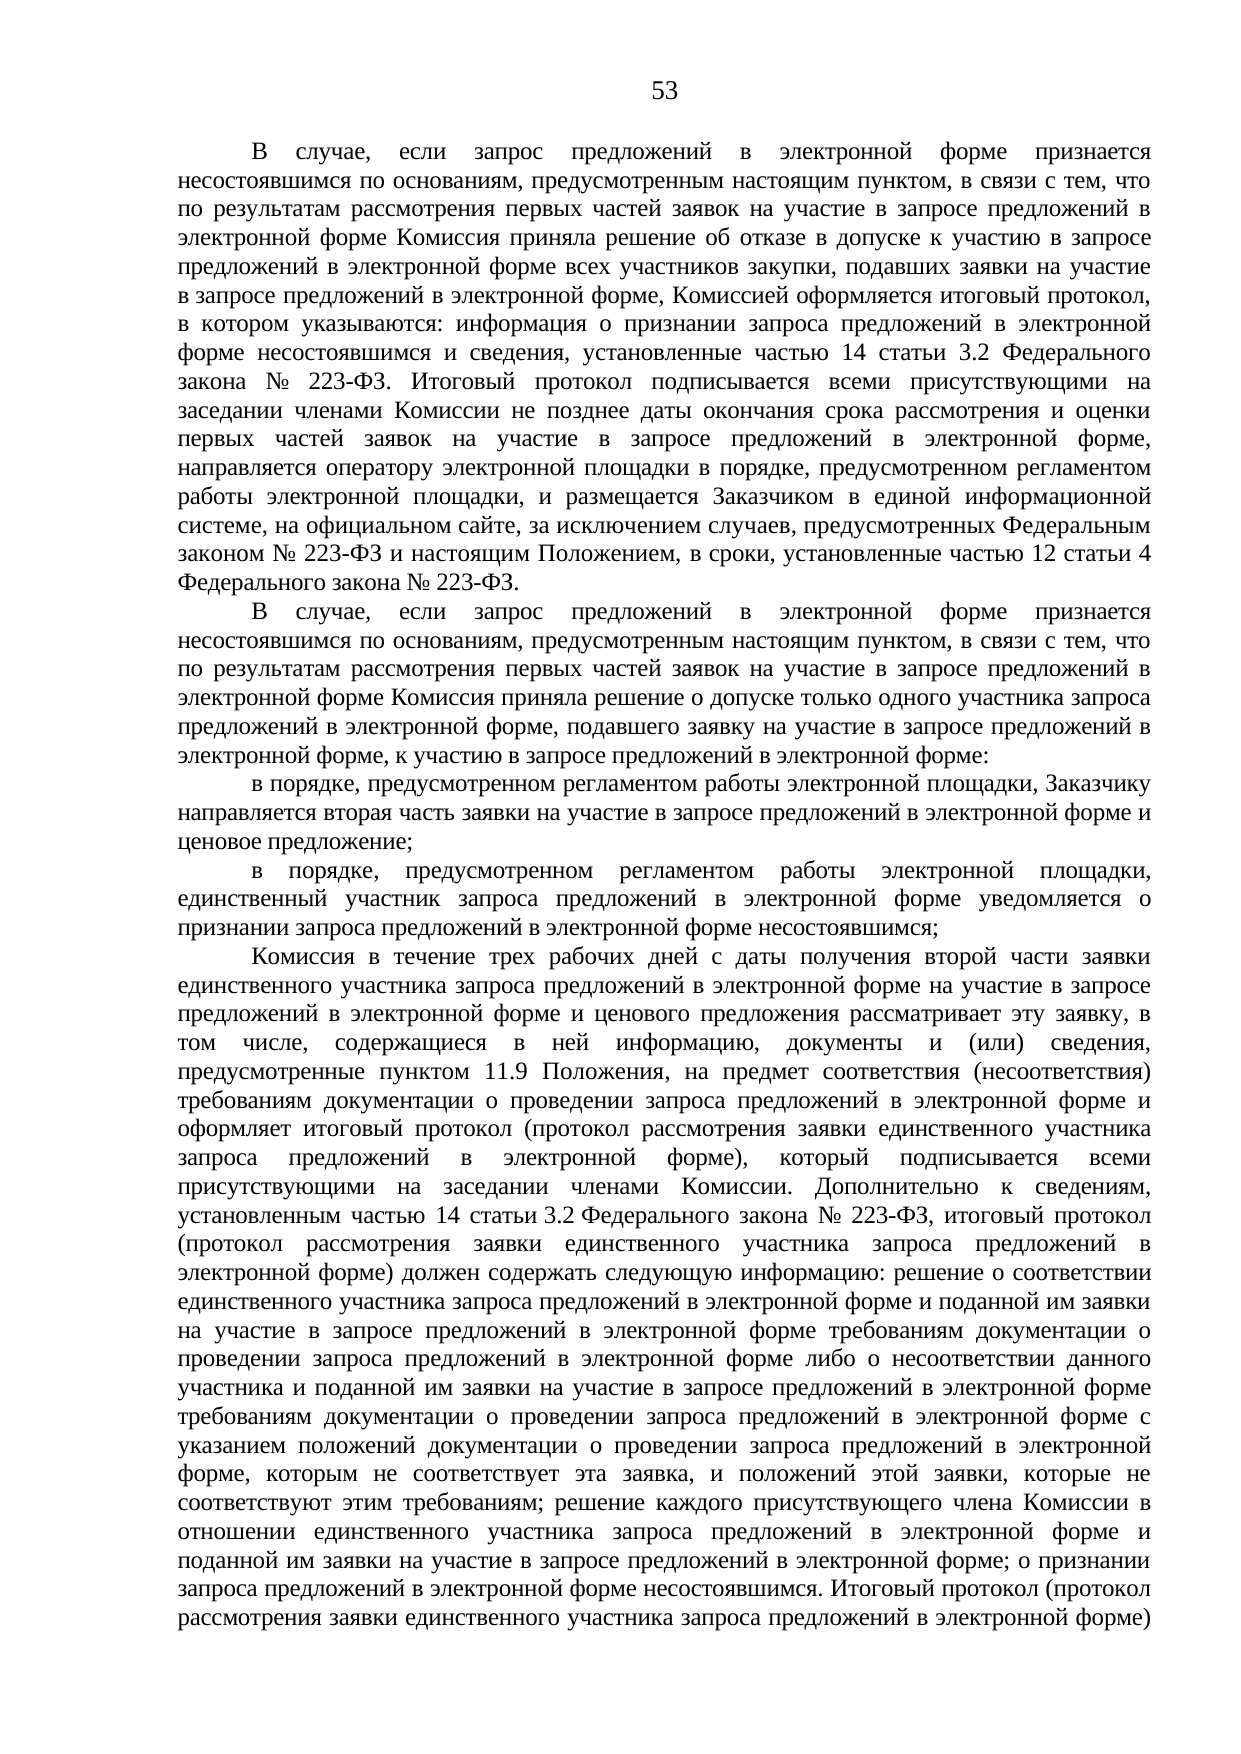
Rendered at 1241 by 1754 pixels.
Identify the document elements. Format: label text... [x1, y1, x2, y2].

text В случае, если запрос предложений в электронной форме признается несостоявшимся по основаниям, предусмотренным настоящим пунктом, в связи с тем, что по результатам рассмотрения первых частей заявок на участие в запросе предложений в электронной форме Комиссия приняла решение о допуске только одного участника запроса предложений в электронной форме, подавшего заявку на участие в запросе предложений в электронной форме, к участию в запросе предложений в электронной форме: [177, 596, 1152, 768]
text в порядке, предусмотренном регламентом работы электронной площадки, единственный участник запроса предложений в электронной форме уведомляется о признании запроса предложений в электронной форме несостоявшимся; [177, 855, 1152, 941]
text В случае, если запрос предложений в электронной форме признается несостоявшимся по основаниям, предусмотренным настоящим пунктом, в связи с тем, что по результатам рассмотрения первых частей заявок на участие в запросе предложений в электронной форме Комиссия приняла решение об отказе в допуске к участию в запросе предложений в электронной форме всех участников закупки, подавших заявки на участие в запросе предложений в электронной форме, Комиссией оформляется итоговый протокол, в котором указываются: информация о признании запроса предложений в электронной форме несостоявшимся и сведения, установленные частью 14 статьи 3.2 Федерального закона № 223-ФЗ. Итоговый протокол подписывается всеми присутствующими на заседании членами Комиссии не позднее даты окончания срока рассмотрения и оценки первых частей заявок на участие в запросе предложений в электронной форме, направляется оператору электронной площадки в порядке, предусмотренном регламентом работы электронной площадки, и размещается Заказчиком в единой информационной системе, на официальном сайте, за исключением случаев, предусмотренных Федеральным законом № 223-ФЗ и настоящим Положением, в сроки, установленные частью 12 статьи 4 Федерального закона № 223-ФЗ. [177, 136, 1152, 596]
text в порядке, предусмотренном регламентом работы электронной площадки, Заказчику направляется вторая часть заявки на участие в запросе предложений в электронной форме и ценовое предложение; [177, 768, 1152, 855]
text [177, 941, 1152, 1631]
